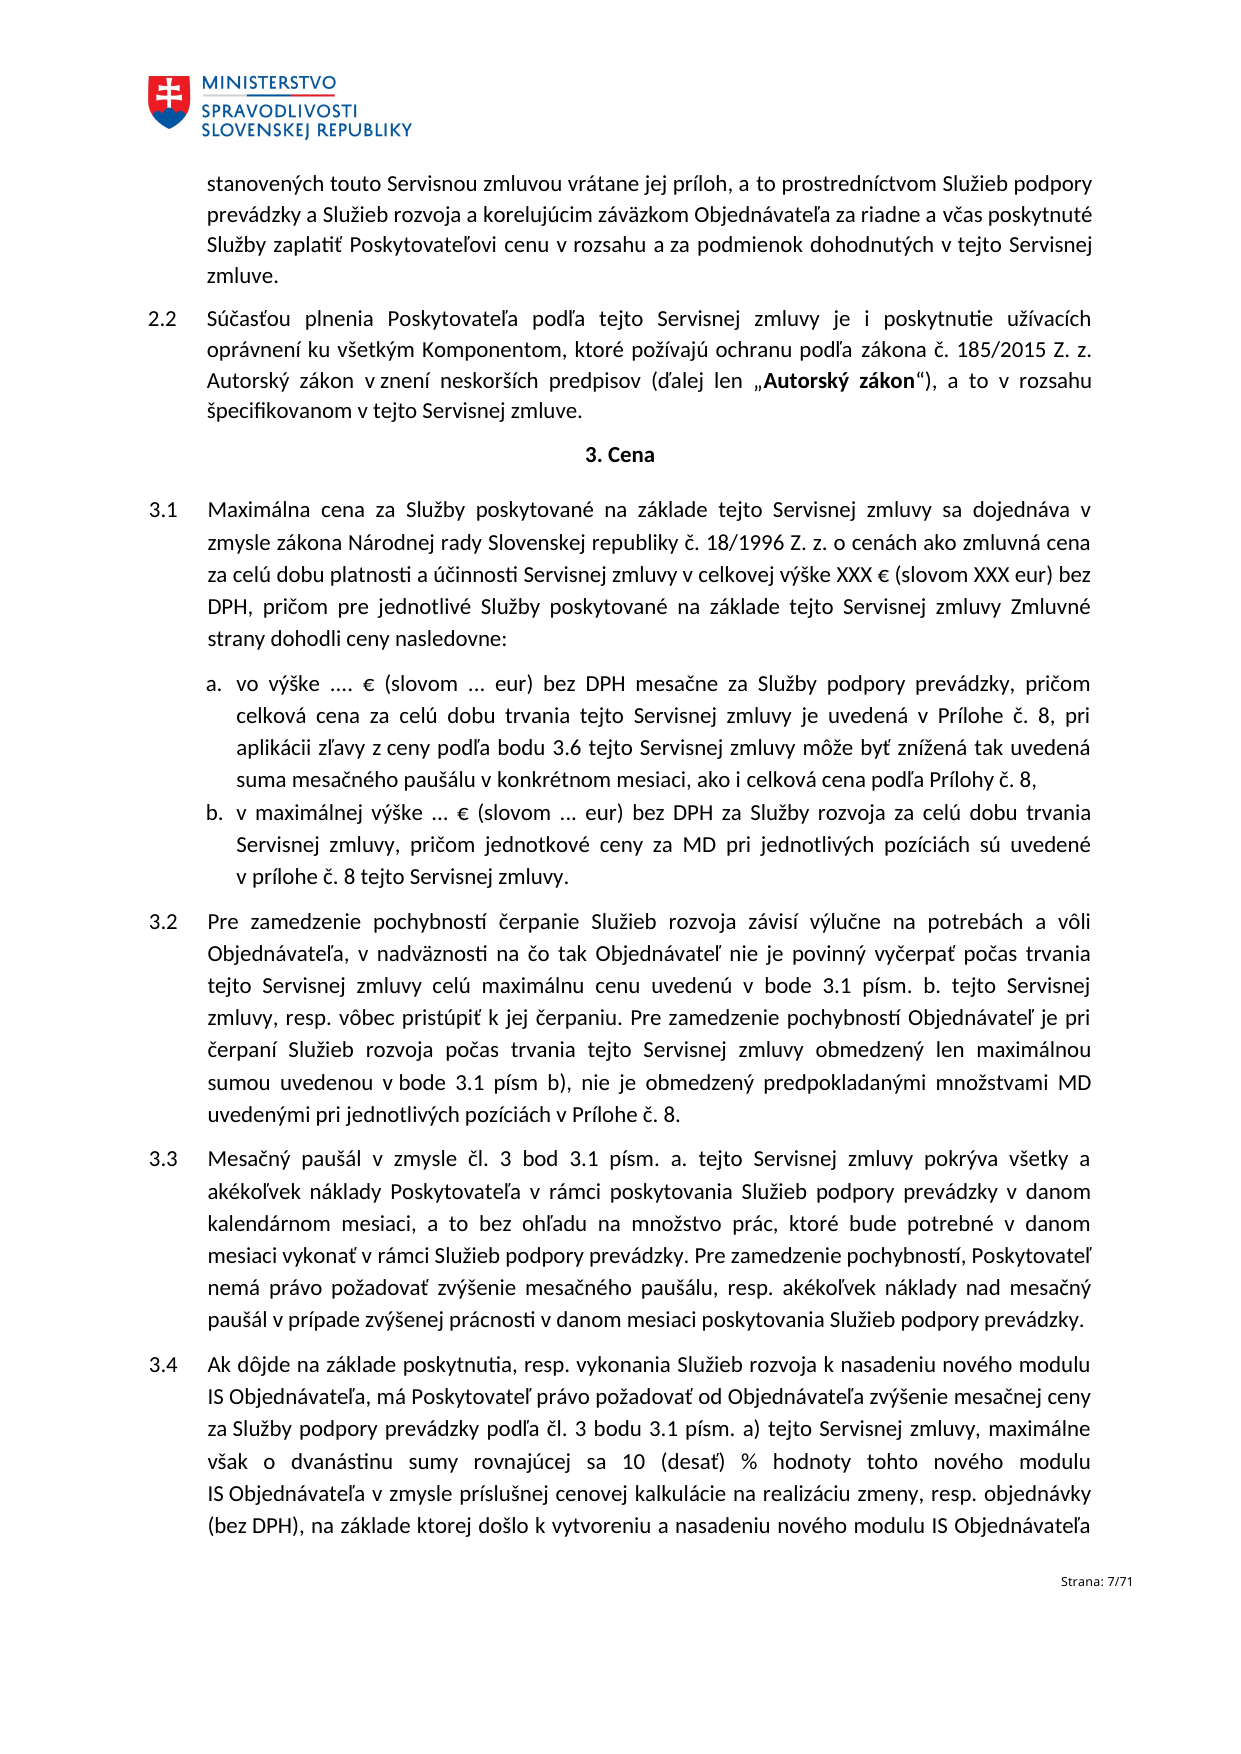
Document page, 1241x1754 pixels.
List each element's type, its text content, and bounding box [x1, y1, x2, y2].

list v maximálnej výške ... € (slovom ... eur) bez DPH za Služby rozvoja za celú dobu trvania Servisnej zmluvy, pričom jednotkové ceny za MD pri jednotlivých pozíciách sú uvedené v prílohe č. 8 tejto Servisnej zmluvy. [206, 798, 1093, 890]
list vo výške .... € (slovom ... eur) bez DPH mesačne za Služby podpory prevádzky, pričom celková cena za celú dobu trvania tejto Servisnej zmluvy je uvedená v Prílohe č. 8, pri aplikácii zľavy z ceny podľa bodu 3.6 tejto Servisnej zmluvy môže byť znížená tak uvedená suma mesačného paušálu v konkrétnom mesiaci, ako i celková cena podľa Prílohy č. 8, [206, 669, 1093, 793]
subtitle 3. Cena [148, 440, 1093, 468]
list Súčasťou plnenia Poskytovateľa podľa tejto Servisnej zmluvy je i poskytnutie užívacích oprávnení ku všetkým Komponentom, ktoré požívajú ochranu podľa zákona č. 185/2015 Z. z. Autorský zákon v znení neskorších predpisov (ďalej len „Autorský zákon“), a to v rozsahu špecifikovanom v tejto Servisnej zmluve. [148, 304, 1093, 424]
list Pre zamedzenie pochybností čerpanie Služieb rozvoja závisí výlučne na potrebách a vôli Objednávateľa, v nadväznosti na čo tak Objednávateľ nie je povinný vyčerpať počas trvania tejto Servisnej zmluvy celú maximálnu cenu uvedenú v bode 3.1 písm. b. tejto Servisnej zmluvy, resp. vôbec pristúpiť k jej čerpaniu. Pre zamedzenie pochybností Objednávateľ je pri čerpaní Služieb rozvoja počas trvania tejto Servisnej zmluvy obmedzený len maximálnou sumou uvedenou v bode 3.1 písm b), nie je obmedzený predpokladanými množstvami MD uvedenými pri jednotlivých pozíciách v Prílohe č. 8. [149, 907, 1093, 1128]
picture [147, 73, 413, 141]
list Maximálna cena za Služby poskytované na základe tejto Servisnej zmluvy sa dojednáva v zmysle zákona Národnej rady Slovenskej republiky č. 18/1996 Z. z. o cenách ako zmluvná cena za celú dobu platnosti a účinnosti Servisnej zmluvy v celkovej výške XXX € (slovom XXX eur) bez DPH, pričom pre jednotlivé Služby poskytované na základe tejto Servisnej zmluvy Zmluvné strany dohodli ceny nasledovne: [149, 496, 1093, 652]
list Mesačný paušál v zmysle čl. 3 bod 3.1 písm. a. tejto Servisnej zmluvy pokrýva všetky a akékoľvek náklady Poskytovateľa v rámci poskytovania Služieb podpory prevádzky v danom kalendárnom mesiaci, a to bez ohľadu na množstvo prác, ktoré bude potrebné v danom mesiaci vykonať v rámci Služieb podpory prevádzky. Pre zamedzenie pochybností, Poskytovateľ nemá právo požadovať zvýšenie mesačného paušálu, resp. akékoľvek náklady nad mesačný paušál v prípade zvýšenej prácnosti v danom mesiaci poskytovania Služieb podpory prevádzky. [149, 1144, 1093, 1333]
